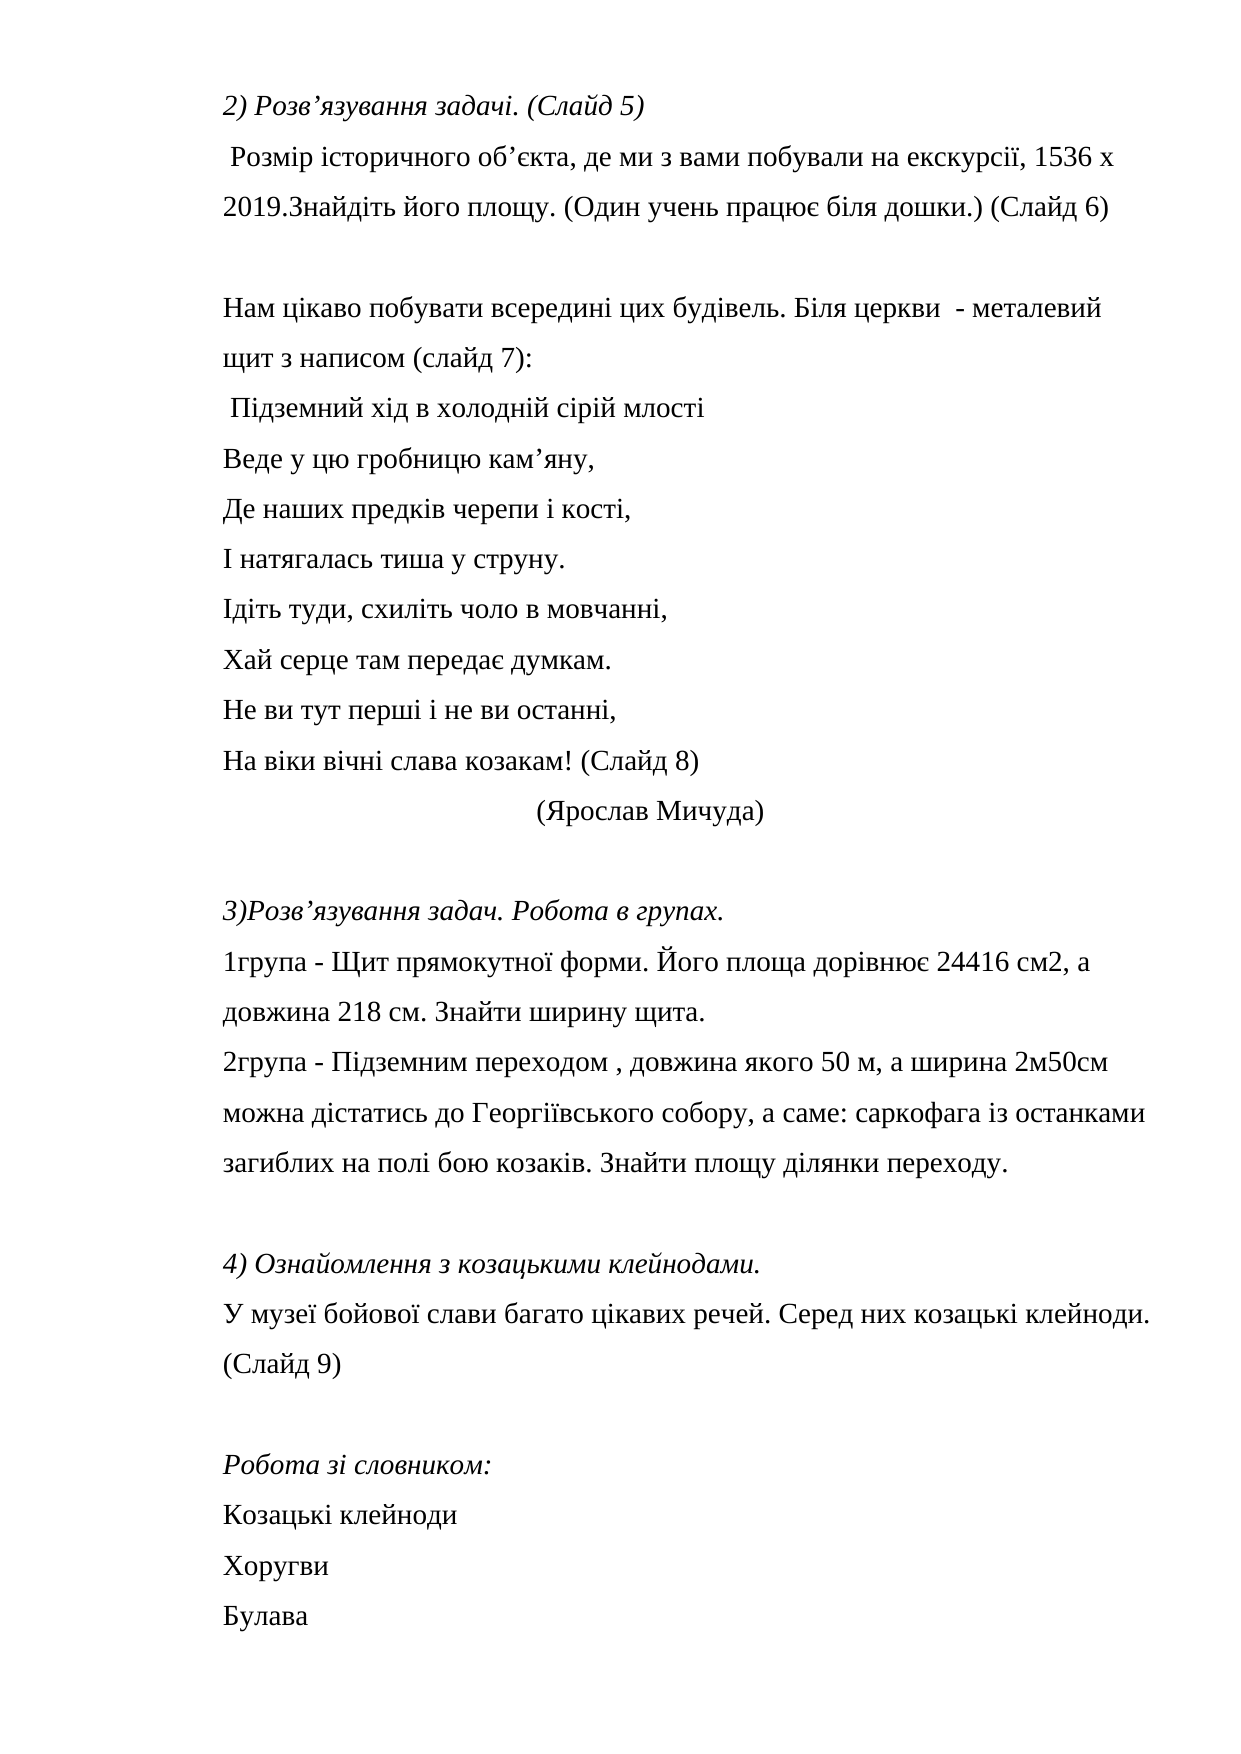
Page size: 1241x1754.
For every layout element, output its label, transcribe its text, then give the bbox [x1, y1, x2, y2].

list 2) Розв’язування задачі. (Слайд 5) [223, 88, 1152, 122]
list Розмір історичного об’єкта, де ми з вами побували на екскурсії, 1536 х 2019.Знайдіть його площу. (Один учень працює біля дошки.) (Слайд 6) [223, 139, 1152, 223]
list Булава [223, 1598, 1152, 1631]
list 1група - Щит прямокутної форми. Його площа дорівнює 24416 см2, а довжина 218 см. Знайти ширину щита. [223, 944, 1152, 1028]
list У музеї бойової слави багато цікавих речей. Серед них козацькі клейноди. (Слайд 9) [223, 1296, 1152, 1380]
list 2група - Підземним переходом , довжина якого 50 м, а ширина 2м50см можна дістатись до Георгіївського собору, а саме: саркофага із останками загиблих на полі бою козаків. Знайти площу ділянки переходу. [223, 1044, 1152, 1179]
list 3)Розв’язування задач. Робота в групах. [223, 893, 1152, 927]
list Підземний хід в холодній сірій млості [223, 390, 1152, 424]
list Не ви тут перші і не ви останні, [223, 692, 1152, 726]
list Нам цікаво побувати всередині цих будівель. Біля церкви - металевий щит з написом (слайд 7): [223, 290, 1152, 374]
list Хоругви [223, 1548, 1152, 1581]
list Робота зі словником: [223, 1447, 1152, 1481]
list Ідіть туди, схиліть чоло в мовчанні, [223, 592, 1152, 625]
list Веде у цю гробницю кам’яну, [223, 441, 1152, 474]
list (Ярослав Мичуда) [223, 793, 1152, 826]
list Хай серце там передає думкам. [223, 642, 1152, 676]
list 4) Ознайомлення з козацькими клейнодами. [223, 1246, 1152, 1279]
list Козацькі клейноди [223, 1497, 1152, 1531]
list На віки вічні слава козакам! (Слайд 8) [223, 743, 1152, 776]
list Де наших предків черепи і кості, [223, 491, 1152, 524]
list І натягалась тиша у струну. [223, 541, 1152, 575]
